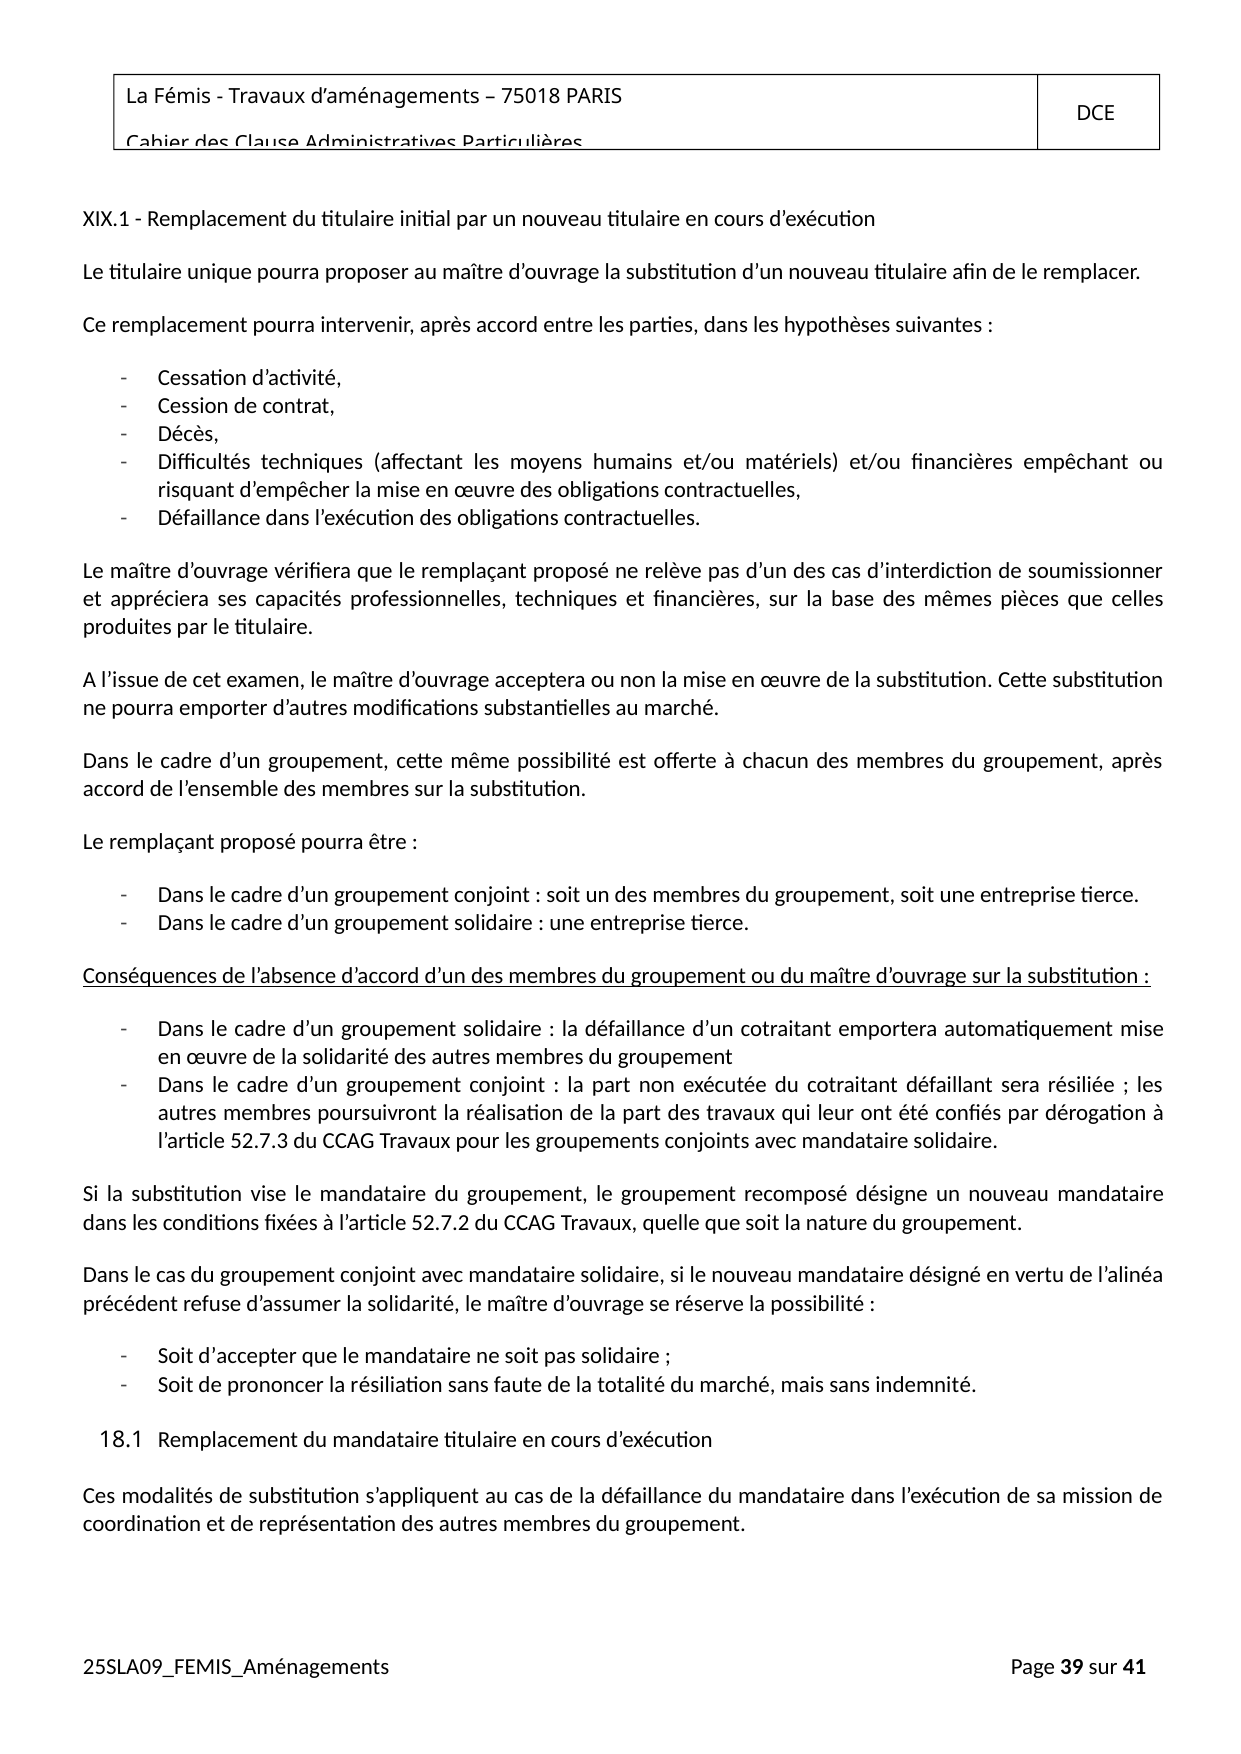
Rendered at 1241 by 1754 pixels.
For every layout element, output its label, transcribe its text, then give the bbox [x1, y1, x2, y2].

subtitle Remplacement du mandataire titulaire en cours d’exécution [99, 1423, 1165, 1454]
text Le maître d’ouvrage vérifiera que le remplaçant proposé ne relève pas d’un des cas d’interdiction de soumissionner et appréciera ses capacités professionnelles, techniques et financières, sur la base des mêmes pièces que celles produites par le titulaire. [83, 556, 1165, 640]
list Dans le cadre d’un groupement conjoint : soit un des membres du groupement, soit une entreprise tierce. [120, 880, 1165, 908]
list Soit d’accepter que le mandataire ne soit pas solidaire ; [120, 1342, 1165, 1370]
list Cession de contrat, [120, 391, 1165, 419]
text Ce remplacement pourra intervenir, après accord entre les parties, dans les hypothèses suivantes : [83, 310, 1165, 338]
text Si la substitution vise le mandataire du groupement, le groupement recomposé désigne un nouveau mandataire dans les conditions fixées à l’article 52.7.2 du CCAG Travaux, quelle que soit la nature du groupement. [83, 1179, 1165, 1236]
text Dans le cas du groupement conjoint avec mandataire solidaire, si le nouveau mandataire désigné en vertu de l’alinéa précédent refuse d’assumer la solidarité, le maître d’ouvrage se réserve la possibilité : [83, 1261, 1165, 1317]
text A l’issue de cet examen, le maître d’ouvrage acceptera ou non la mise en œuvre de la substitution. Cette substitution ne pourra emporter d’autres modifications substantielles au marché. [83, 665, 1165, 721]
text XIX.1 - Remplacement du titulaire initial par un nouveau titulaire en cours d’exécution [83, 204, 1165, 232]
list Cessation d’activité, [120, 363, 1165, 391]
list Dans le cadre d’un groupement solidaire : une entreprise tierce. [120, 908, 1165, 936]
text Ces modalités de substitution s’appliquent au cas de la défaillance du mandataire dans l’exécution de sa mission de coordination et de représentation des autres membres du groupement. [83, 1481, 1165, 1537]
text Dans le cadre d’un groupement, cette même possibilité est offerte à chacun des membres du groupement, après accord de l’ensemble des membres sur la substitution. [83, 746, 1165, 802]
text Le remplaçant proposé pourra être : [83, 827, 1165, 855]
text Conséquences de l’absence d’accord d’un des membres du groupement ou du maître d’ouvrage sur la substitution : [83, 961, 1165, 989]
list Dans le cadre d’un groupement solidaire : la défaillance d’un cotraitant emportera automatiquement mise en œuvre de la solidarité des autres membres du groupement [120, 1014, 1165, 1071]
list Défaillance dans l’exécution des obligations contractuelles. [120, 503, 1165, 531]
list Dans le cadre d’un groupement conjoint : la part non exécutée du cotraitant défaillant sera résiliée ; les autres membres poursuivront la réalisation de la part des travaux qui leur ont été confiés par dérogation à l’article 52.7.3 du CCAG Travaux pour les groupements conjoints avec mandataire solidaire. [120, 1071, 1165, 1154]
list Difficultés techniques (affectant les moyens humains et/ou matériels) et/ou financières empêchant ou risquant d’empêcher la mise en œuvre des obligations contractuelles, [120, 447, 1165, 503]
list Soit de prononcer la résiliation sans faute de la totalité du marché, mais sans indemnité. [120, 1370, 1165, 1398]
text Le titulaire unique pourra proposer au maître d’ouvrage la substitution d’un nouveau titulaire afin de le remplacer. [83, 257, 1165, 285]
list Décès, [120, 419, 1165, 447]
